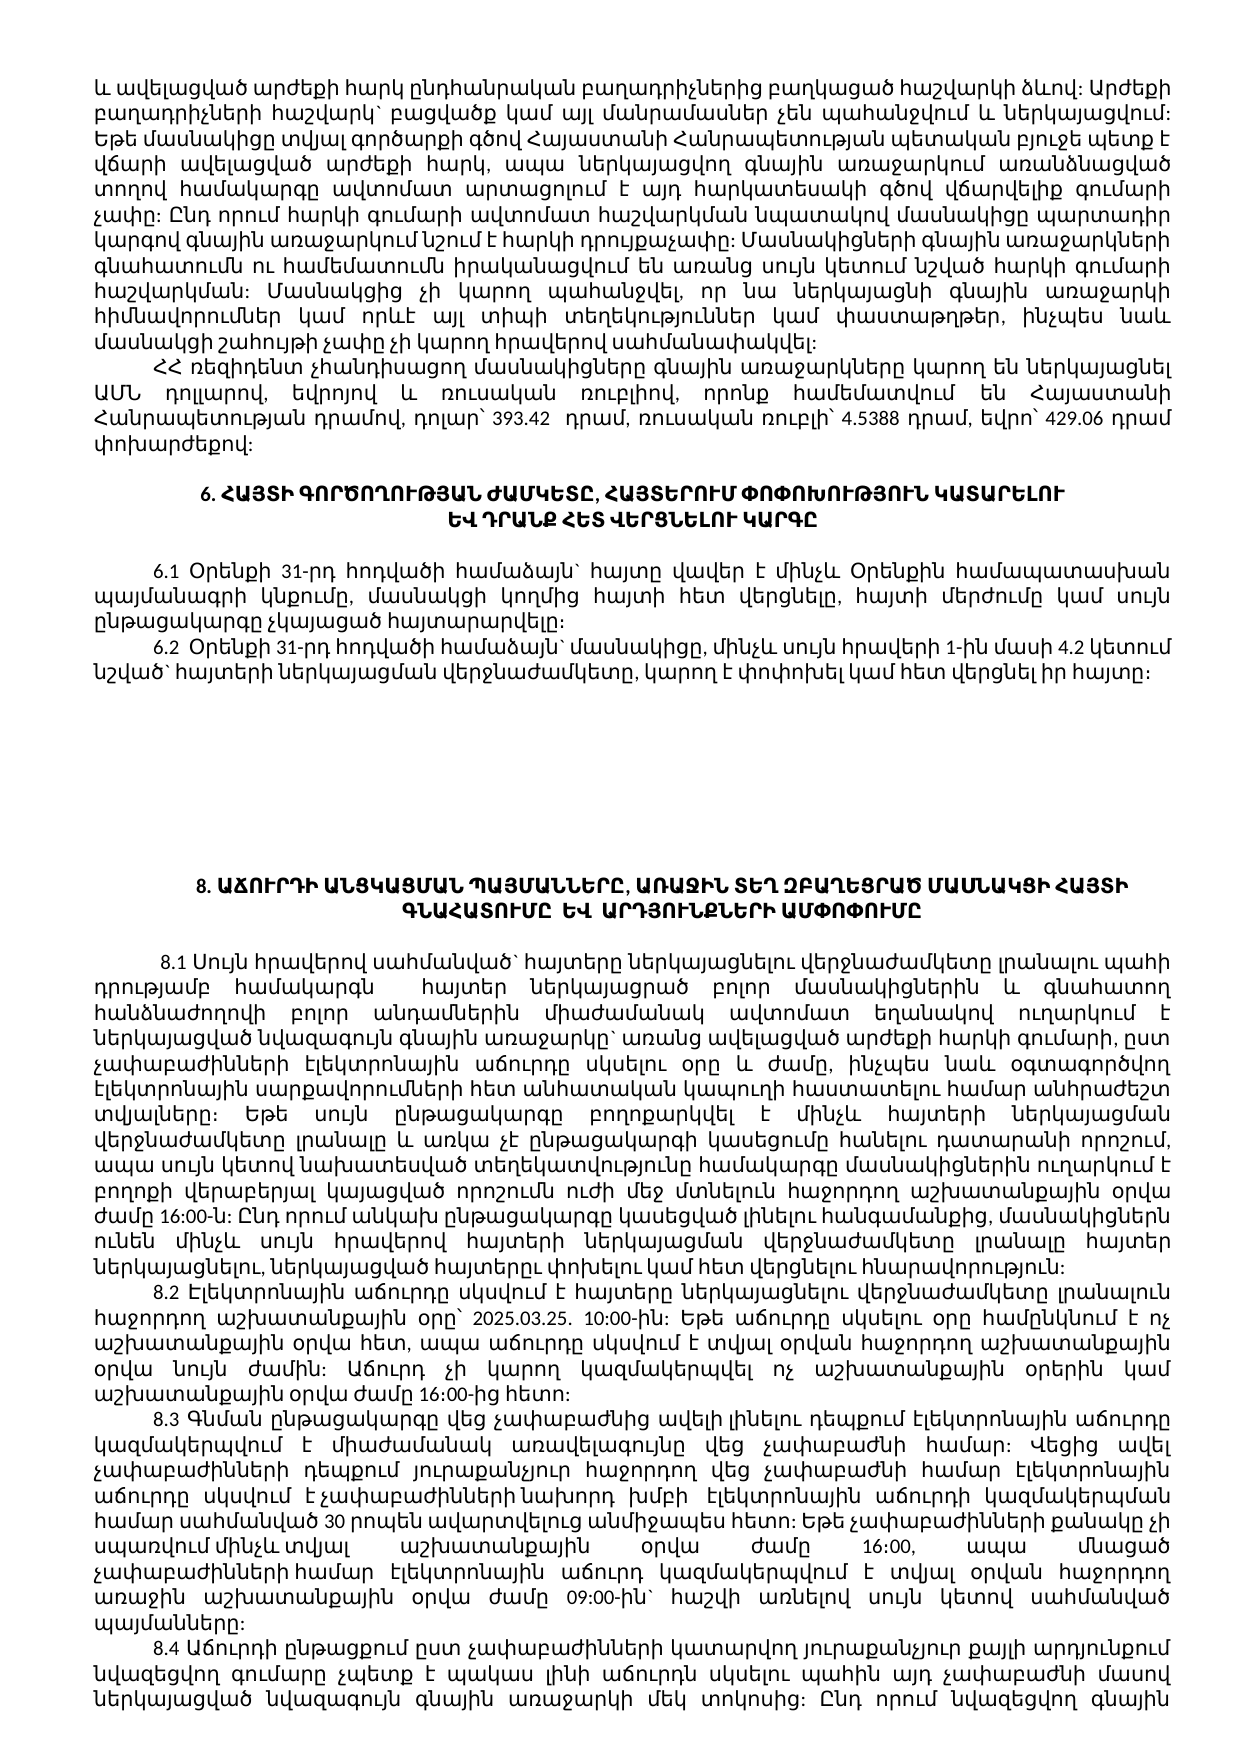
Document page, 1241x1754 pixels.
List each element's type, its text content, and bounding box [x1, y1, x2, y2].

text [94, 1635, 1171, 1712]
text 6. ՀԱՅՏԻ ԳՈՐԾՈՂՈՒԹՅԱՆ ԺԱՄԿԵՏԸ, ՀԱՅՏԵՐՈՒՄ ՓՈՓՈԽՈՒԹՅՈՒՆ ԿԱՏԱՐԵԼՈՒ [94, 482, 1171, 507]
text ԳՆԱՀԱՏՈՒՄԸ ԵՎ ԱՐԴՅՈՒՆՔՆԵՐԻ ԱՄՓՈՓՈՒՄԸ [94, 898, 1171, 924]
text 8.2 Էլեկտրոնային աճուրդը սկսվում է հայտերը ներկայացնելու վերջնաժամկետը լրանալուն հաջորդող աշխատանքային օրը՝ 2025.03.25. 10:00 -ին: Եթե աճուրդը սկսելու օրը համընկնում է ոչ աշխատանքային օրվա հետ, ապա աճուրդը սկսվում է տվյալ օրվան հաջորդող աշխատանքային օրվա նույն ժամին: Աճուրդ չի կարող կազմակերպվել ոչ աշխատանքային օրերին կամ աշխատանքային օրվա ժամը 16։00-ից հետո: [94, 1279, 1171, 1407]
text 8.3 Գնման ընթացակարգը վեց չափաբաժնից ավելի լինելու դեպքում էլեկտրոնային աճուրդը կազմակերպվում է միաժամանակ առավելագույնը վեց չափաբաժնի համար: Վեցից ավել չափաբաժինների դեպքում յուրաքանչյուր հաջորդող վեց չափաբաժնի համար էլեկտրոնային աճուրդը սկսվում է չափաբաժինների նախորդ խմբի էլեկտրոնային աճուրդի կազմակերպման համար սահմանված 30 րոպեն ավարտվելուց անմիջապես հետո: Եթե չափաբաժինների քանակը չի սպառվում մինչև տվյալ աշխատանքային օրվա ժամը 16։00, ապա մնացած չափաբաժինների համար էլեկտրոնային աճուրդ կազմակերպվում է տվյալ օրվան հաջորդող առաջին աշխատանքային օրվա ժամը 09:00-ին` հաշվի առնելով սույն կետով սահմանված պայմանները: [94, 1407, 1171, 1635]
text 8.1 Սույն հրավերով սահմանված` հայտերը ներկայացնելու վերջնաժամկետը լրանալու պահի դրությամբ համակարգն հայտեր ներկայացրած բոլոր մասնակիցներին և գնահատող հանձնաժողովի բոլոր անդամներին միաժամանակ ավտոմատ եղանակով ուղարկում է ներկայացված նվազագույն գնային առաջարկը` առանց ավելացված արժեքի հարկի գումարի, ըստ չափաբաժինների էլեկտրոնային աճուրդը սկսելու օրը և ժամը, ինչպես նաև օգտագործվող էլեկտրոնային սարքավորումների հետ անհատական կապուղի հաստատելու համար անհրաժեշտ տվյալները։ Եթե սույն ընթացակարգը բողոքարկվել է մինչև հայտերի ներկայացման վերջնաժամկետը լրանալը և առկա չէ ընթացակարգի կասեցումը հանելու դատարանի որոշում, ապա սույն կետով նախատեսված տեղեկատվությունը համակարգը մասնակիցներին ուղարկում է բողոքի վերաբերյալ կայացված որոշումն ուժի մեջ մտնելուն հաջորդող աշխատանքային օրվա ժամը 16:00-ն: Ընդ որում անկախ ընթացակարգը կասեցված լինելու հանգամանքից, մասնակիցներն ունեն մինչև սույն հրավերով հայտերի ներկայացման վերջնաժամկետը լրանալը հայտեր ներկայացնելու, ներկայացված հայտերըւ փոխելու կամ հետ վերցնելու հնարավորություն: [94, 949, 1171, 1279]
text ՀՀ ռեզիդենտ չհանդիսացող մասնակիցները գնային առաջարկները կարող են ներկայացնել ԱՄՆ դոլլարով, եվրոյով և ռուսական ռուբլիով, որոնք համեմատվում են Հայաստանի Հանրապետության դրամով, դոլար՝ 393.42 դրամ, ռուսական ռուբլի՝ 4.5388 դրամ, եվրո՝ 429.06 դրամ փոխարժեքով: [94, 354, 1171, 456]
text ԵՎ ԴՐԱՆՔ ՀԵՏ ՎԵՐՑՆԵԼՈՒ ԿԱՐԳԸ [94, 507, 1171, 532]
text 6.1 Օրենքի 31-րդ հոդվածի համաձայն` հայտը վավեր է մինչև Օրենքին համապատասխան պայմանագրի կնքումը, մասնակցի կողմից հայտի հետ վերցնելը, հայտի մերժումը կամ սույն ընթացակարգը չկայացած հայտարարվելը։ [94, 558, 1171, 634]
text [94, 75, 1171, 354]
text 6.2 Օրենքի 31-րդ հոդվածի համաձայն` մասնակիցը, մինչև սույն հրավերի 1-ին մասի 4.2 կետում նշված` հայտերի ներկայացման վերջնաժամկետը, կարող է փոփոխել կամ հետ վերցնել իր հայտը։ [94, 634, 1171, 685]
text 8. ԱՃՈՒՐԴԻ ԱՆՑԿԱՑՄԱՆ ՊԱՅՄԱՆՆԵՐԸ, ԱՌԱՋԻՆ ՏԵՂ ԶԲԱՂԵՑՐԱԾ ՄԱՍՆԱԿՑԻ ՀԱՅՏԻ [94, 873, 1171, 898]
